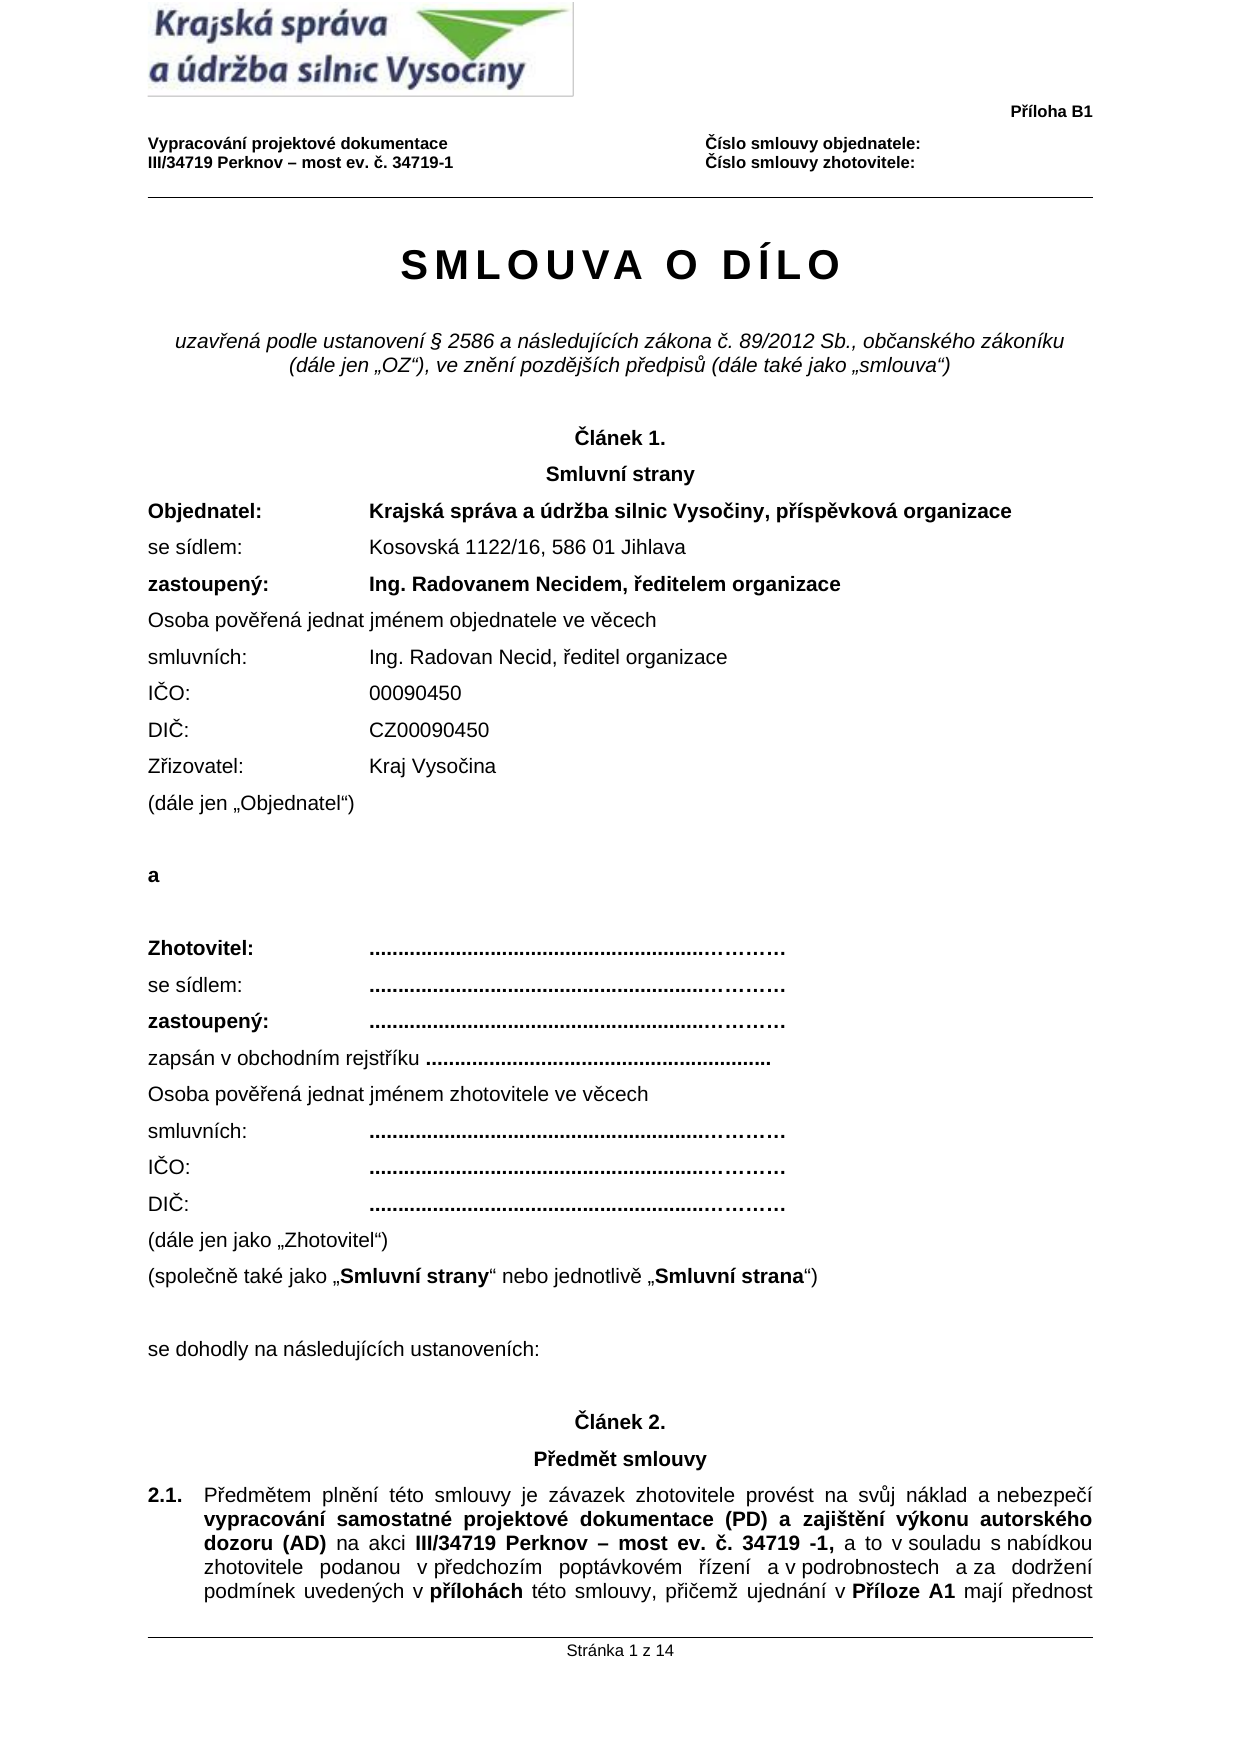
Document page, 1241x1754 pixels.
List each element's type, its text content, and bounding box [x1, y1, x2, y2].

text zapsán v obchodním rejstříku ............................................................ [148, 1046, 1093, 1069]
text Zhotovitel: ..........................................................………… [148, 936, 1093, 960]
subtitle Předmět smlouvy [148, 1447, 1093, 1471]
text se sídlem: ..........................................................………… [148, 973, 1093, 997]
text smluvních: ..........................................................………… [148, 1118, 1093, 1142]
text Osoba pověřená jednat jménem objednatele ve věcech [148, 608, 1093, 632]
picture [147, 2, 574, 98]
text zastoupený: ..........................................................………… [148, 1009, 1093, 1033]
text SMLOUVA O DÍLO [148, 240, 1093, 288]
text (dále jen „Objednatel“) [148, 790, 1093, 814]
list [148, 1483, 1093, 1603]
text (dále jen jako „Zhotovitel“) [148, 1228, 1093, 1252]
text se dohodly na následujících ustanoveních: [148, 1337, 1093, 1361]
text Článek 2. [148, 1410, 1093, 1434]
text a [148, 863, 1093, 887]
text DIČ: CZ00090450 [148, 717, 1093, 741]
text Článek 1. [148, 426, 1093, 450]
text Objednatel: Krajská správa a údržba silnic Vysočiny, příspěvková organizace [148, 499, 1093, 523]
text Osoba pověřená jednat jménem zhotovitele ve věcech [148, 1082, 1093, 1106]
text (společně také jako „Smluvní strany“ nebo jednotlivě „Smluvní strana“) [148, 1264, 1093, 1288]
text se sídlem: Kosovská 1122/16, 586 01 Jihlava [148, 535, 1093, 559]
text IČO: 00090450 [148, 681, 1093, 705]
text smluvních: Ing. Radovan Necid, ředitel organizace [148, 644, 1093, 668]
text Zřizovatel: Kraj Vysočina [148, 754, 1093, 778]
subtitle Smluvní strany [148, 462, 1093, 486]
text uzavřená podle ustanovení § 2586 a následujících zákona č. 89/2012 Sb., občanského zákoníku (dále jen „OZ“), ve znění pozdějších předpisů (dále také jako „smlouva“) [148, 329, 1093, 377]
text zastoupený: Ing. Radovanem Necidem, ředitelem organizace [148, 572, 1093, 596]
text IČO: ..........................................................………… [148, 1155, 1093, 1179]
text DIČ: ..........................................................………… [148, 1191, 1093, 1215]
